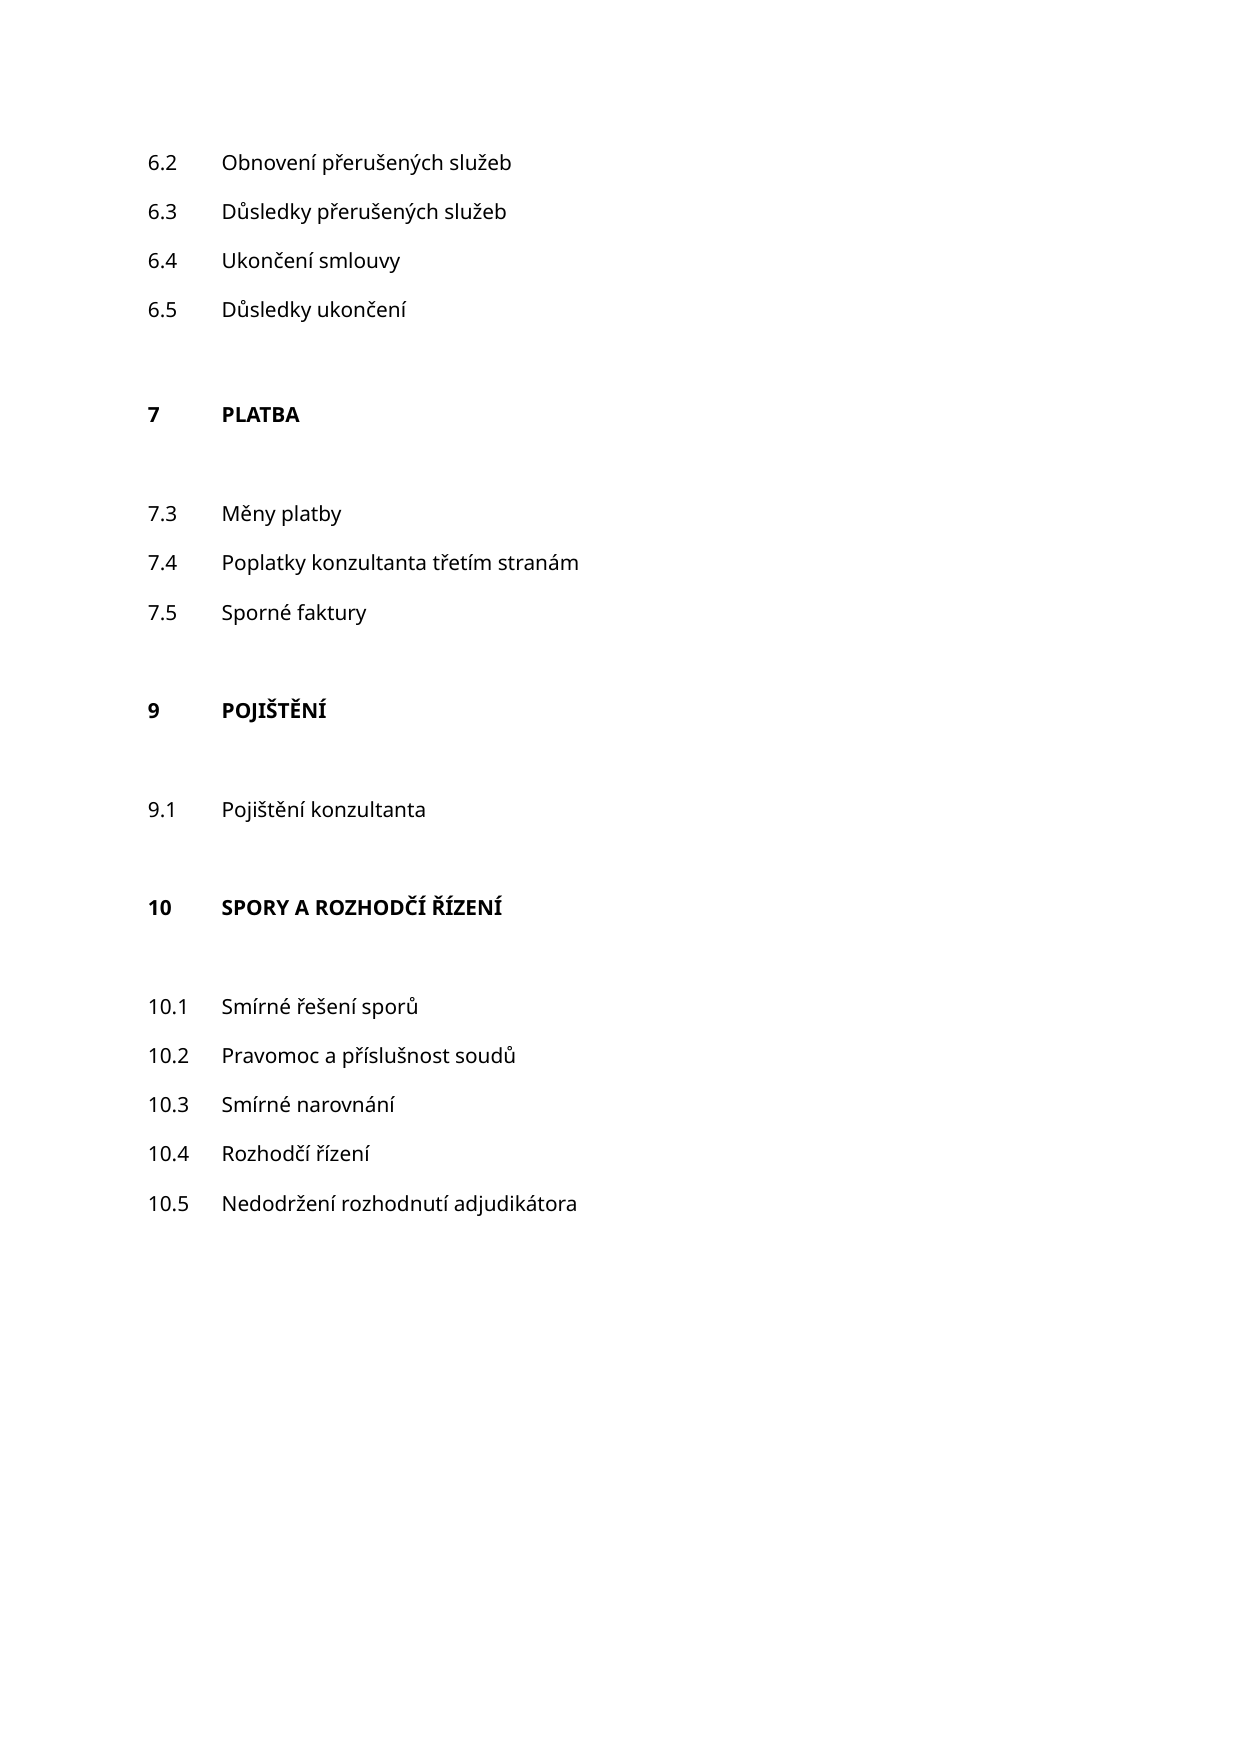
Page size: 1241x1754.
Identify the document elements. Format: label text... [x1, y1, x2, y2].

text 6.2 Obnovení přerušených služeb [148, 148, 1093, 176]
text 9.1 Pojištění konzultanta [148, 795, 1093, 823]
text 7 PLATBA [148, 401, 1093, 429]
text 7.3 Měny platby [148, 499, 1093, 527]
text 6.3 Důsledky přerušených služeb [148, 197, 1093, 225]
text 10.1 Smírné řešení sporů [148, 992, 1093, 1020]
text 7.4 Poplatky konzultanta třetím stranám [148, 548, 1093, 577]
text 6.5 Důsledky ukončení [148, 295, 1093, 324]
text 10.2 Pravomoc a příslušnost soudů [148, 1041, 1093, 1069]
text 10.3 Smírné narovnání [148, 1090, 1093, 1119]
text 10.4 Rozhodčí řízení [148, 1139, 1093, 1168]
text 6.4 Ukončení smlouvy [148, 246, 1093, 274]
text 10.5 Nedodržení rozhodnutí adjudikátora [148, 1189, 1093, 1217]
text 7.5 Sporné faktury [148, 598, 1093, 626]
text 10 SPORY A ROZHODČÍ ŘÍZENÍ [148, 893, 1093, 922]
text 9 POJIŠTĚNÍ [148, 696, 1093, 724]
